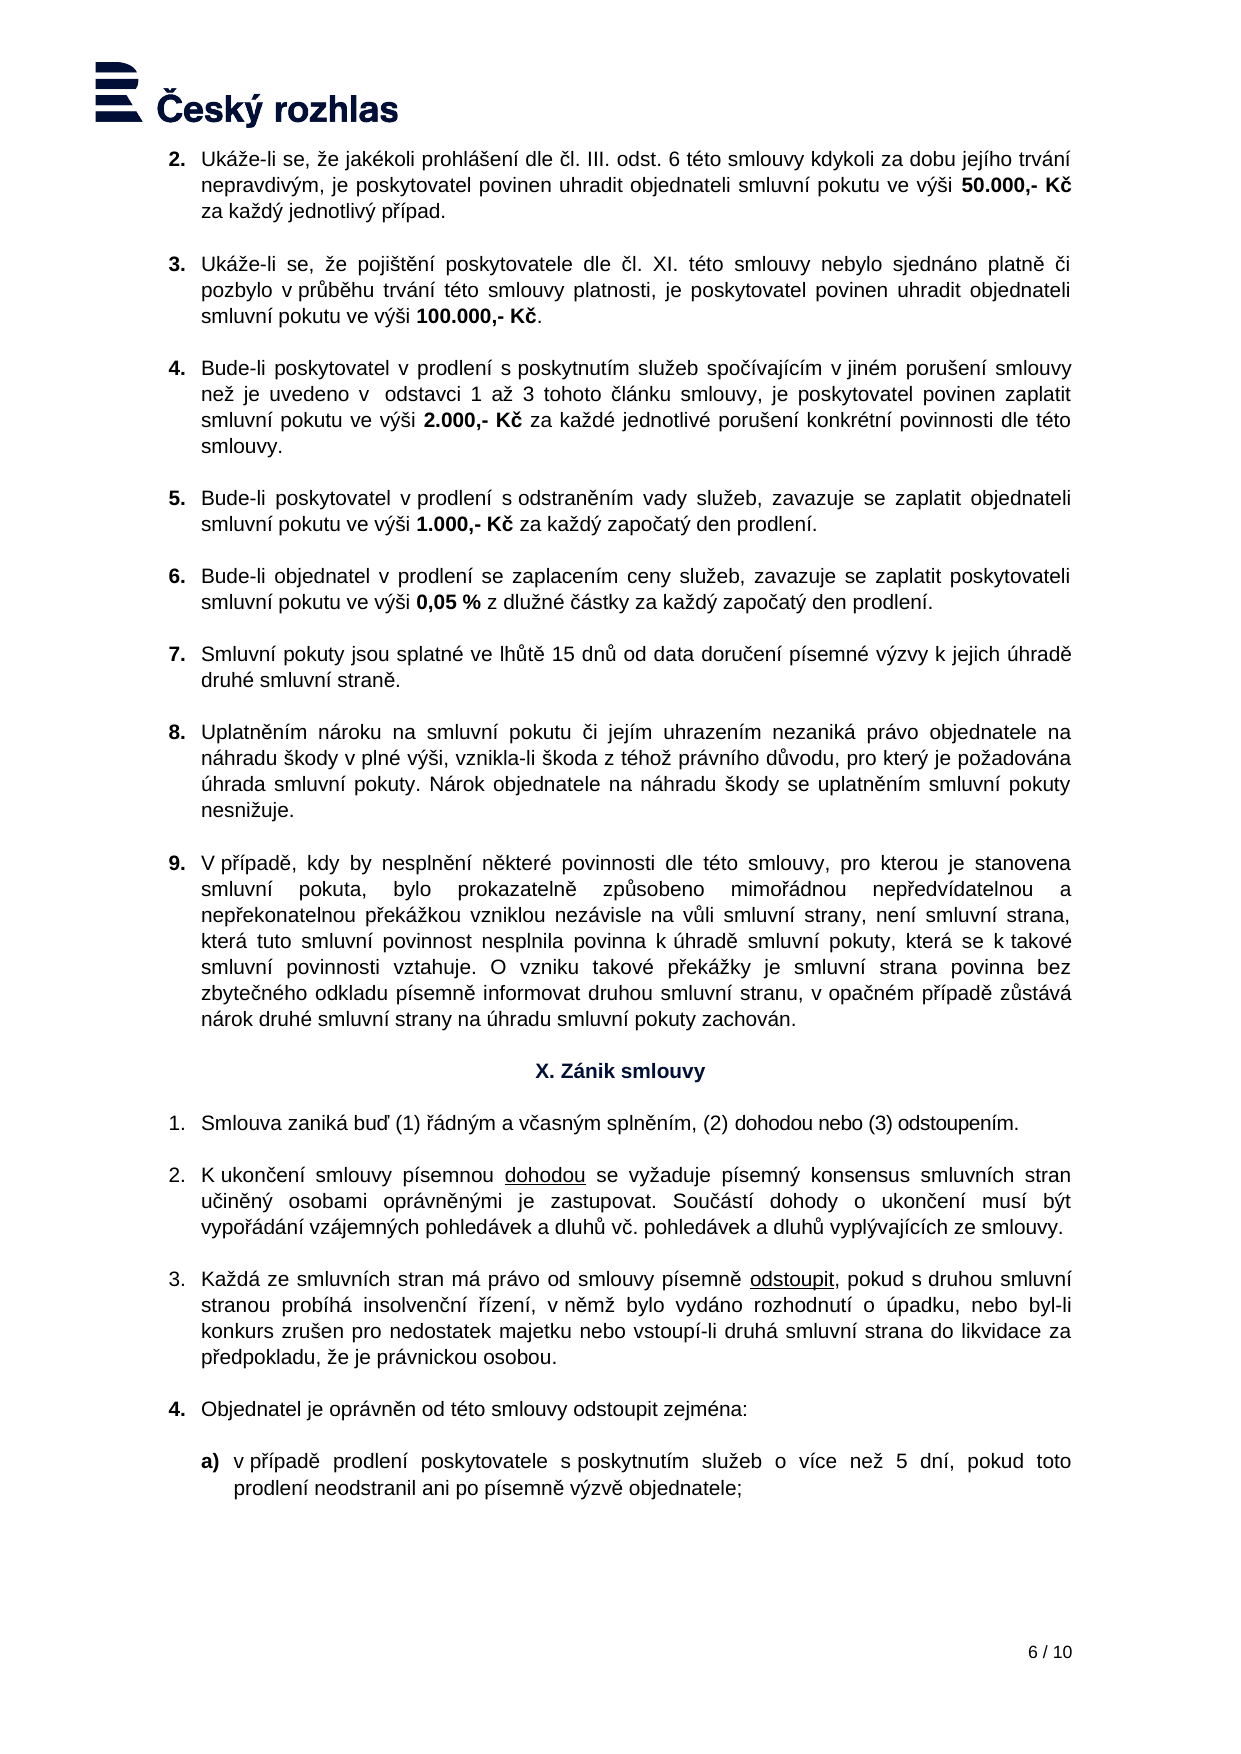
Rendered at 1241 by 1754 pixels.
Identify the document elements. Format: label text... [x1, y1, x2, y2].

list Uplatněním nároku na smluvní pokutu či jejím uhrazením nezaniká právo objednatele na náhradu škody v plné výši, vznikla-li škoda z téhož právního důvodu, pro který je požadována úhrada smluvní pokuty. Nárok objednatele na náhradu škody se uplatněním smluvní pokuty nesnižuje. [168, 719, 1072, 823]
list Bude-li poskytovatel v prodlení s odstraněním vady služeb, zavazuje se zaplatit objednateli smluvní pokutu ve výši 1.000,- Kč za každý započatý den prodlení. [168, 484, 1072, 537]
list v případě prodlení poskytovatele s poskytnutím služeb o více než 5 dní, pokud toto prodlení neodstranil ani po písemně výzvě objednatele; [201, 1448, 1072, 1500]
list Každá ze smluvních stran má právo od smlouvy písemně odstoupit, pokud s druhou smluvní stranou probíhá insolvenční řízení, v němž bylo vydáno rozhodnutí o úpadku, nebo byl-li konkurs zrušen pro nedostatek majetku nebo vstoupí-li druhá smluvní strana do likvidace za předpokladu, že je právnickou osobou. [168, 1266, 1072, 1370]
list Bude-li poskytovatel v prodlení s poskytnutím služeb spočívajícím v jiném porušení smlouvy než je uvedeno v odstavci 1 až 3 tohoto článku smlouvy, je poskytovatel povinen zaplatit smluvní pokutu ve výši 2.000,- Kč za každé jednotlivé porušení konkrétní povinnosti dle této smlouvy. [168, 354, 1072, 458]
picture [95, 62, 398, 128]
list Smlouva zaniká buď (1) řádným a včasným splněním, (2) dohodou nebo (3) odstoupením. [168, 1109, 1072, 1136]
list K ukončení smlouvy písemnou dohodou se vyžaduje písemný konsensus smluvních stran učiněný osobami oprávněnými je zastupovat. Součástí dohody o ukončení musí být vypořádání vzájemných pohledávek a dluhů vč. pohledávek a dluhů vyplývajících ze smlouvy. [168, 1162, 1072, 1240]
list Bude-li objednatel v prodlení se zaplacením ceny služeb, zavazuje se zaplatit poskytovateli smluvní pokutu ve výši 0,05 % z dlužné částky za každý započatý den prodlení. [168, 563, 1072, 615]
list Objednatel je oprávněn od této smlouvy odstoupit zejména: [168, 1396, 1072, 1422]
list Ukáže-li se, že pojištění poskytovatele dle čl. XI. této smlouvy nebylo sjednáno platně či pozbylo v průběhu trvání této smlouvy platnosti, je poskytovatel povinen uhradit objednateli smluvní pokutu ve výši 100.000,- Kč. [168, 250, 1072, 328]
list Ukáže-li se, že jakékoli prohlášení dle čl. III. odst. 6 této smlouvy kdykoli za dobu jejího trvání nepravdivým, je poskytovatel povinen uhradit objednateli smluvní pokutu ve výši 50.000,- Kč za každý jednotlivý případ. [168, 146, 1072, 224]
list Smluvní pokuty jsou splatné ve lhůtě 15 dnů od data doručení písemné výzvy k jejich úhradě druhé smluvní straně. [168, 641, 1072, 693]
list V případě, kdy by nesplnění některé povinnosti dle této smlouvy, pro kterou je stanovena smluvní pokuta, bylo prokazatelně způsobeno mimořádnou nepředvídatelnou a nepřekonatelnou překážkou vzniklou nezávisle na vůli smluvní strany, není smluvní strana, která tuto smluvní povinnost nesplnila povinna k úhradě smluvní pokuty, která se k takové smluvní povinnosti vztahuje. O vzniku takové překážky je smluvní strana povinna bez zbytečného odkladu písemně informovat druhou smluvní stranu, v opačném případě zůstává nárok druhé smluvní strany na úhradu smluvní pokuty zachován. [168, 849, 1072, 1031]
subtitle Zánik smlouvy [168, 1057, 1072, 1083]
